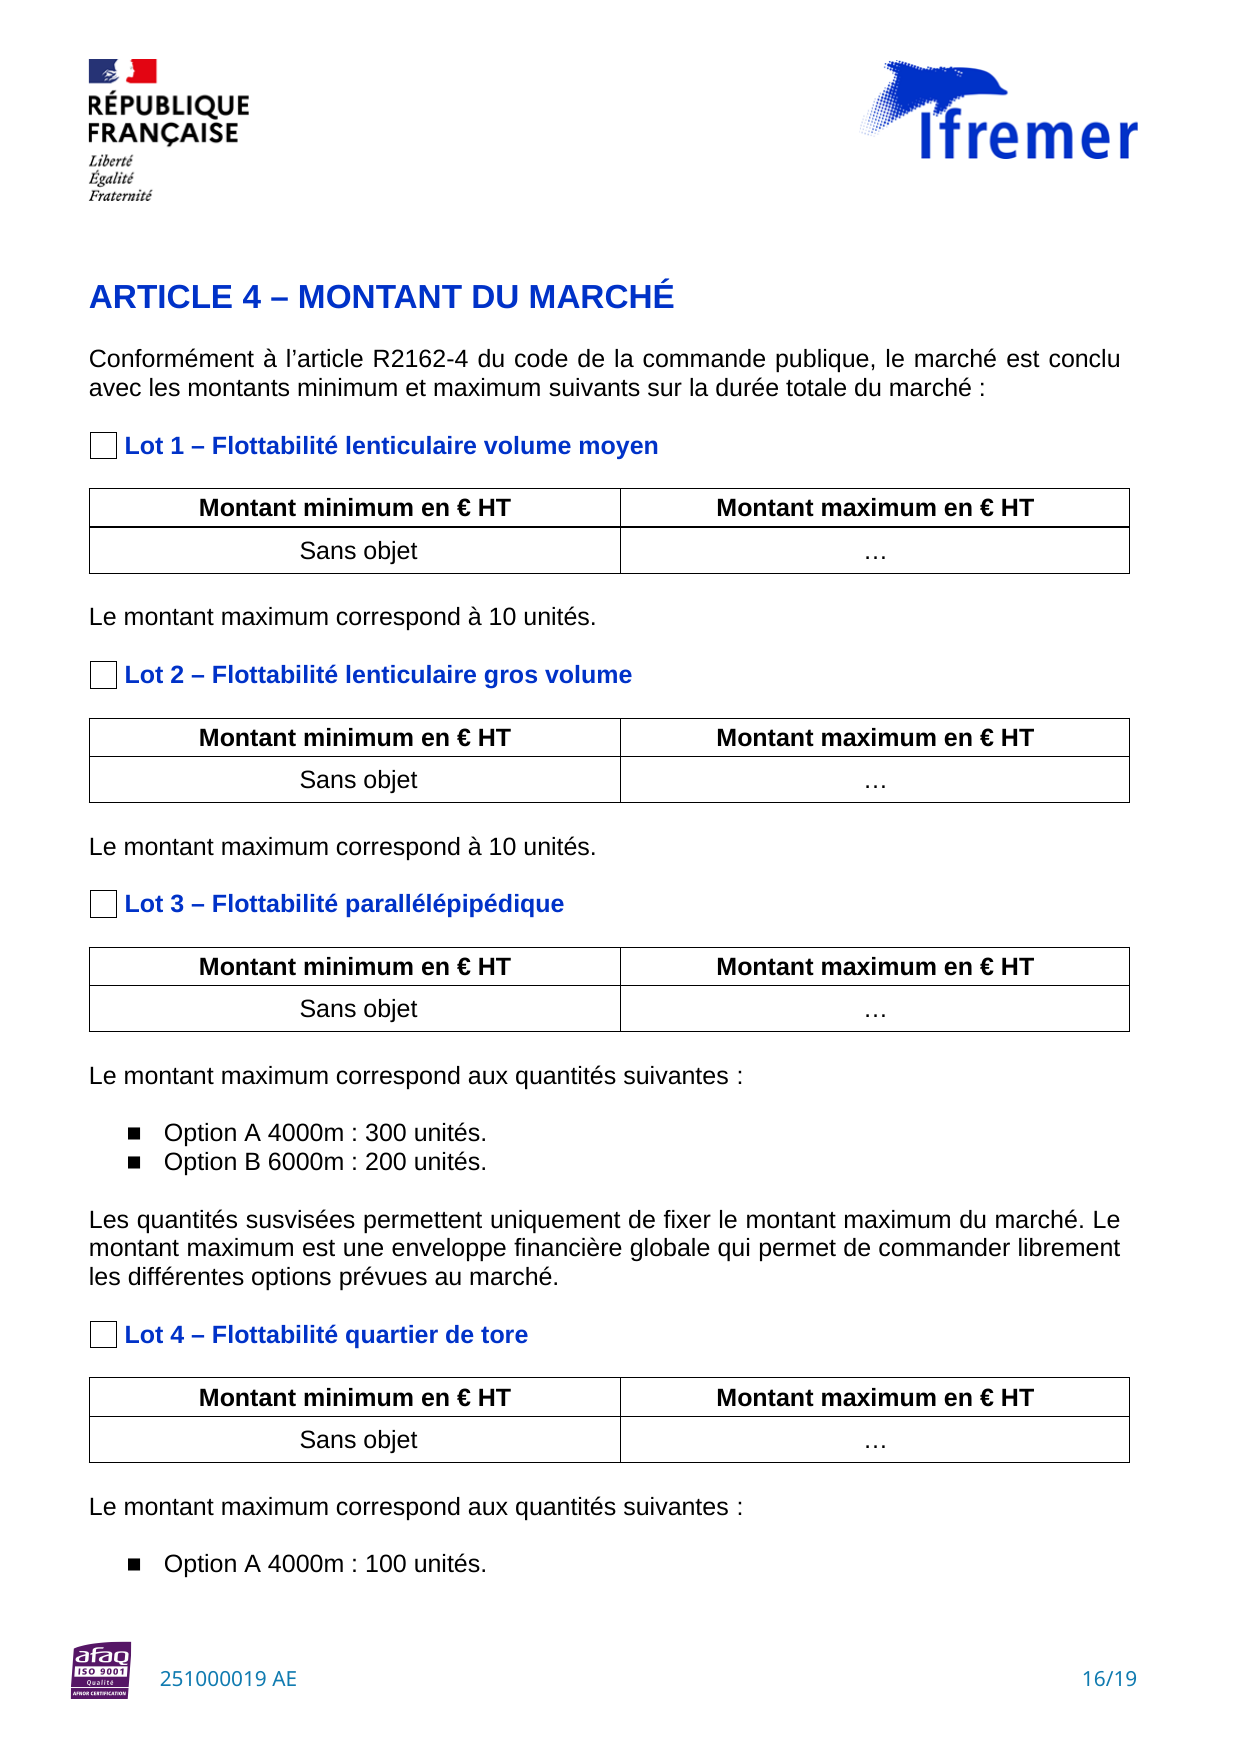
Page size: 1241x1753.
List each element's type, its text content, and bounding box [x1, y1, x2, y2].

table_header Montant maximum en € HT [621, 1378, 1129, 1416]
picture [88, 59, 249, 201]
picture [859, 60, 1138, 159]
text Lot 2 – Flottabilité lenticulaire gros volume [89, 660, 1122, 689]
table_header Montant minimum en € HT [90, 719, 620, 756]
table_header Montant minimum en € HT [90, 948, 620, 985]
text Le montant maximum correspond à 10 unités. [89, 832, 1122, 860]
table_header Montant maximum en € HT [621, 489, 1129, 526]
table_header Montant minimum en € HT [90, 489, 620, 526]
table_cell Sans objet [90, 1417, 620, 1462]
table_cell Sans objet [90, 757, 620, 802]
table_cell Sans objet [90, 528, 620, 573]
list Option B 6000m : 200 unités. [126, 1147, 1122, 1176]
text Lot 1 – Flottabilité lenticulaire volume moyen [89, 431, 1122, 459]
text ARTICLE 4 – MONTANT DU MARCHÉ [89, 277, 1122, 316]
list Option A 4000m : 100 unités. [126, 1549, 1122, 1578]
table_header Montant minimum en € HT [90, 1378, 620, 1416]
picture [70, 1641, 132, 1699]
table_header Montant maximum en € HT [621, 719, 1129, 756]
list Option A 4000m : 300 unités. [126, 1118, 1122, 1147]
table_cell … [621, 528, 1129, 573]
table_cell … [621, 1417, 1129, 1462]
text Le montant maximum correspond à 10 unités. [89, 602, 1122, 631]
table_cell … [621, 986, 1129, 1031]
table_cell … [621, 757, 1129, 802]
text Le montant maximum correspond aux quantités suivantes : [89, 1061, 1122, 1090]
text Lot 4 – Flottabilité quartier de tore [89, 1320, 1122, 1348]
text Conformément à l’article R2162-4 du code de la commande publique, le marché est conclu avec les montants minimum et maximum suivants sur la durée totale du marché : [89, 344, 1122, 402]
table_header Montant maximum en € HT [621, 948, 1129, 985]
text Lot 3 – Flottabilité parallélépipédique [89, 889, 1122, 918]
text Le montant maximum correspond aux quantités suivantes : [89, 1491, 1122, 1520]
table_cell Sans objet [90, 986, 620, 1031]
